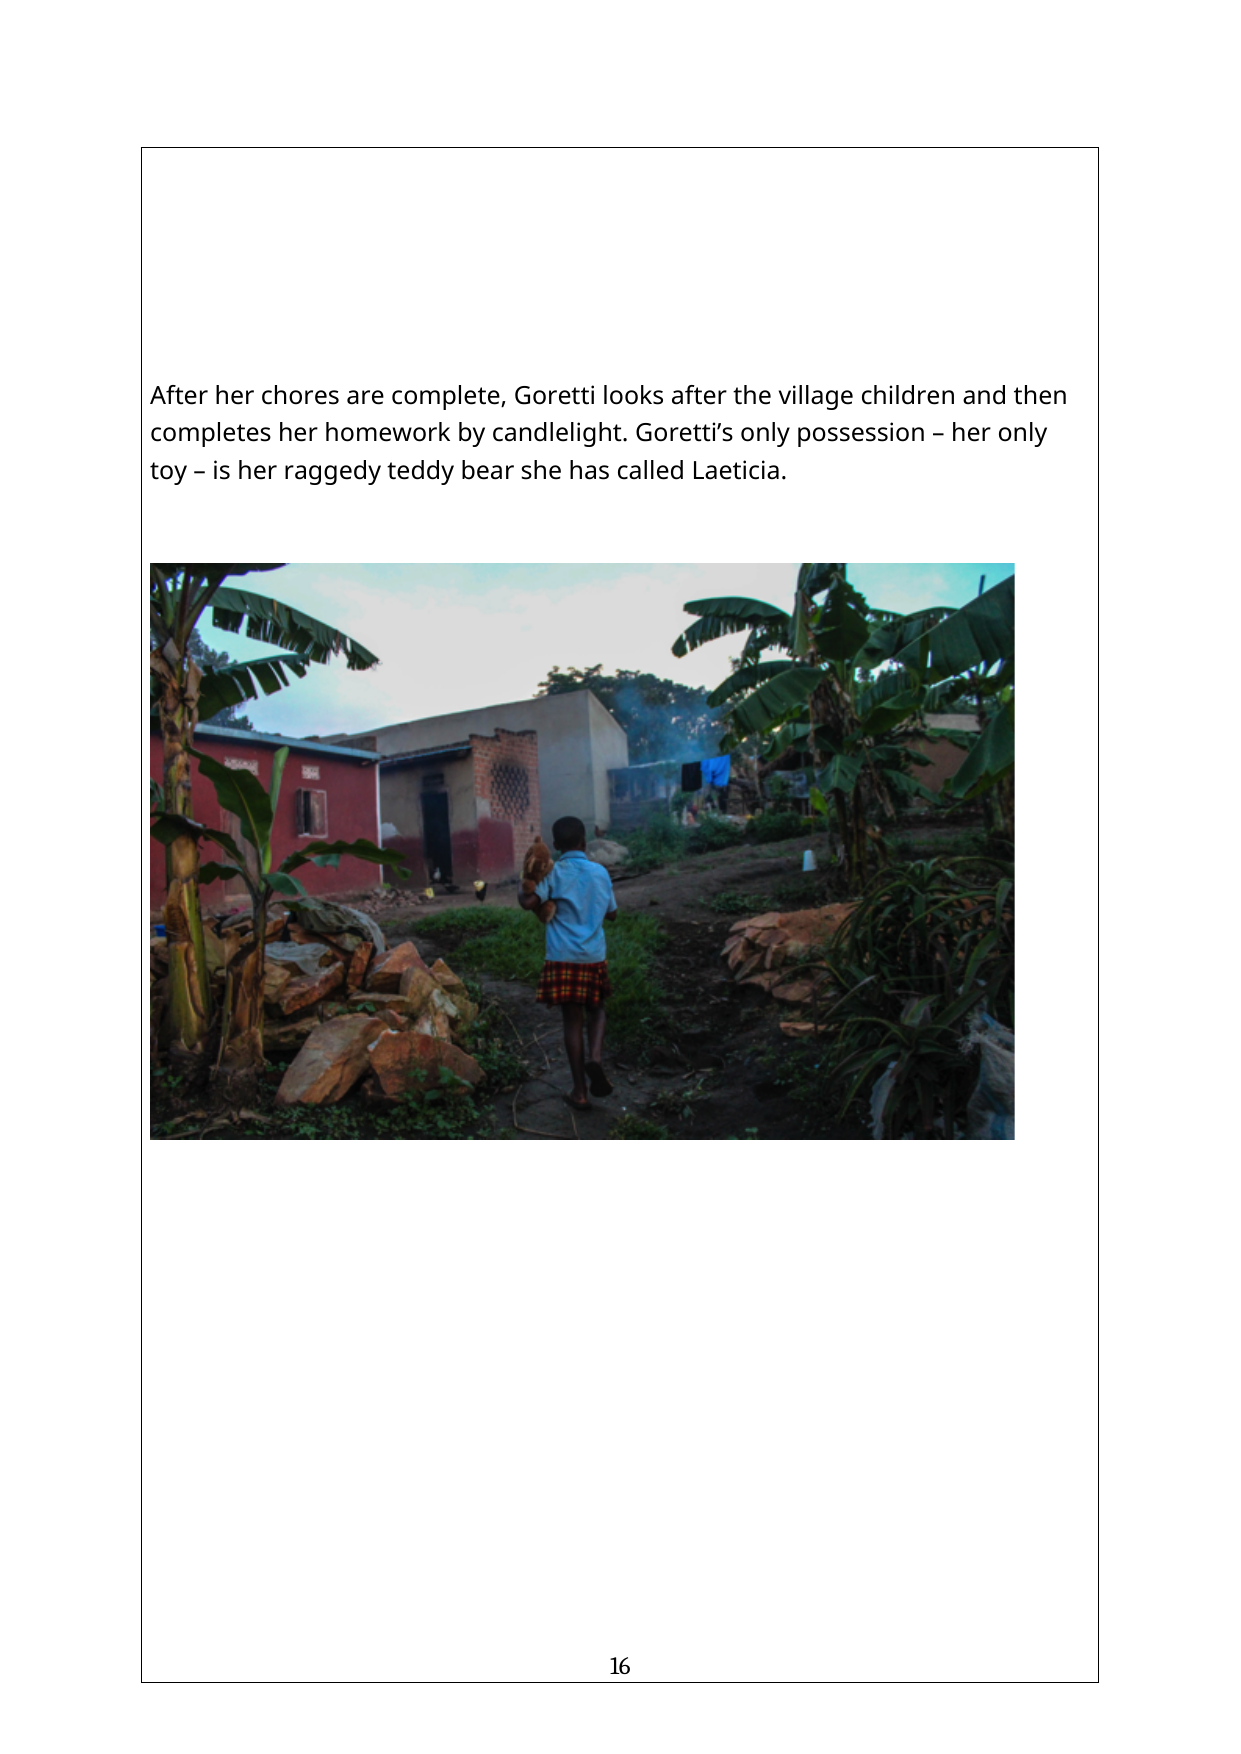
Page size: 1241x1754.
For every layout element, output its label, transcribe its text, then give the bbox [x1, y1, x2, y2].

text After her chores are complete, Goretti looks after the village children and then completes her homework by candlelight. Goretti’s only possession – her only toy – is her raggedy teddy bear she has called Laeticia. [150, 376, 1090, 488]
picture [150, 563, 1015, 1140]
